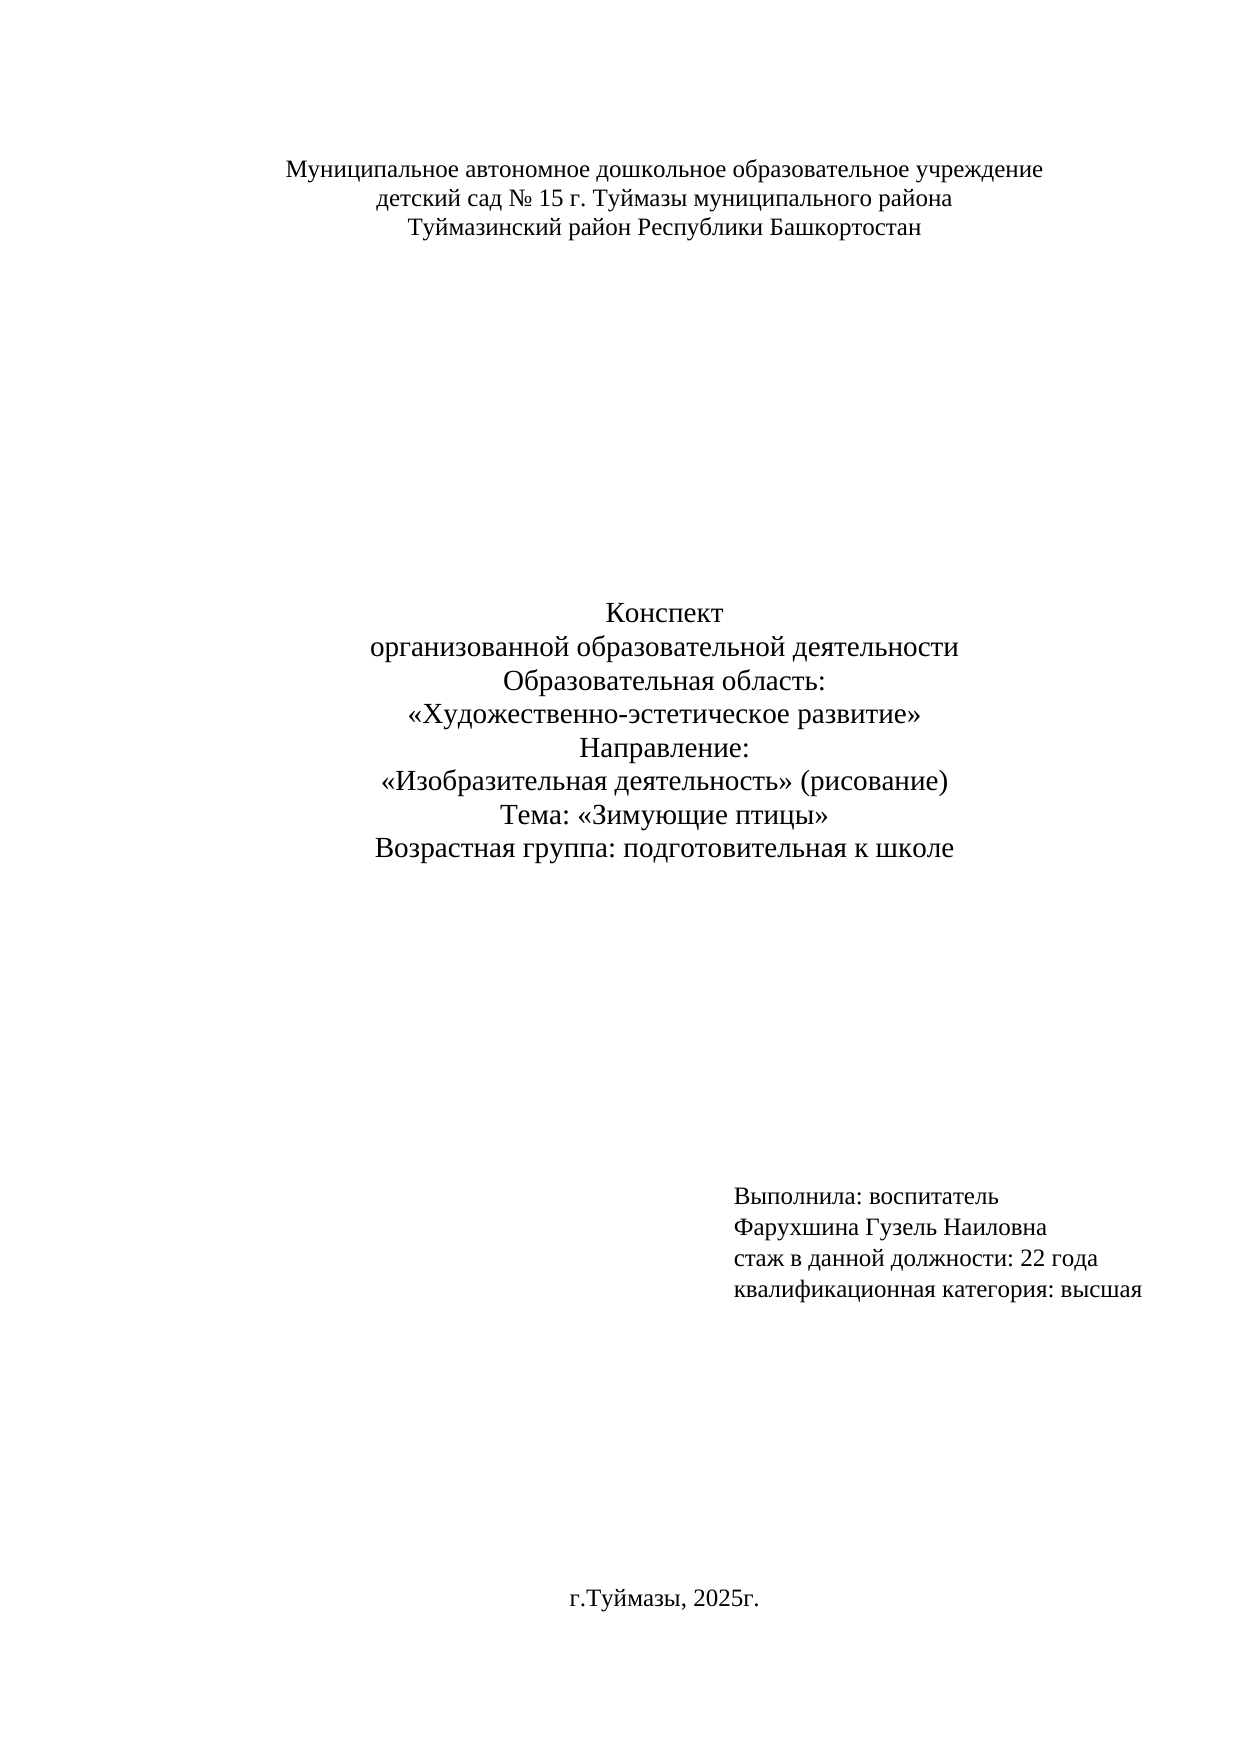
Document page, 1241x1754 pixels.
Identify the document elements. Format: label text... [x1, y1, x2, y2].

text Тема: «Зимующие птицы» [177, 797, 1152, 830]
text Направление: [177, 730, 1152, 763]
text Образовательная область: [177, 663, 1152, 696]
text стаж в данной должности: 22 года [177, 1243, 1152, 1272]
text Выполнила: воспитатель [177, 1181, 1152, 1209]
text квалификационная категория: высшая [177, 1274, 1152, 1303]
text Туймазинский район Республики Башкортостан [177, 212, 1152, 241]
text Фарухшина Гузель Наиловна [177, 1212, 1152, 1241]
text Возрастная группа: подготовительная к школе [177, 830, 1152, 864]
text Конспект [177, 596, 1152, 629]
text организованной образовательной деятельности [177, 629, 1152, 663]
text «Художественно-эстетическое развитие» [177, 696, 1152, 730]
text г.Туймазы, 2025г. [177, 1583, 1152, 1612]
text «Изобразительная деятельность» (рисование) [177, 763, 1152, 797]
text детский сад № . Туймазы муниципального района [177, 183, 1152, 212]
text Муниципальное автономное дошкольное образовательное учреждение [177, 154, 1152, 183]
